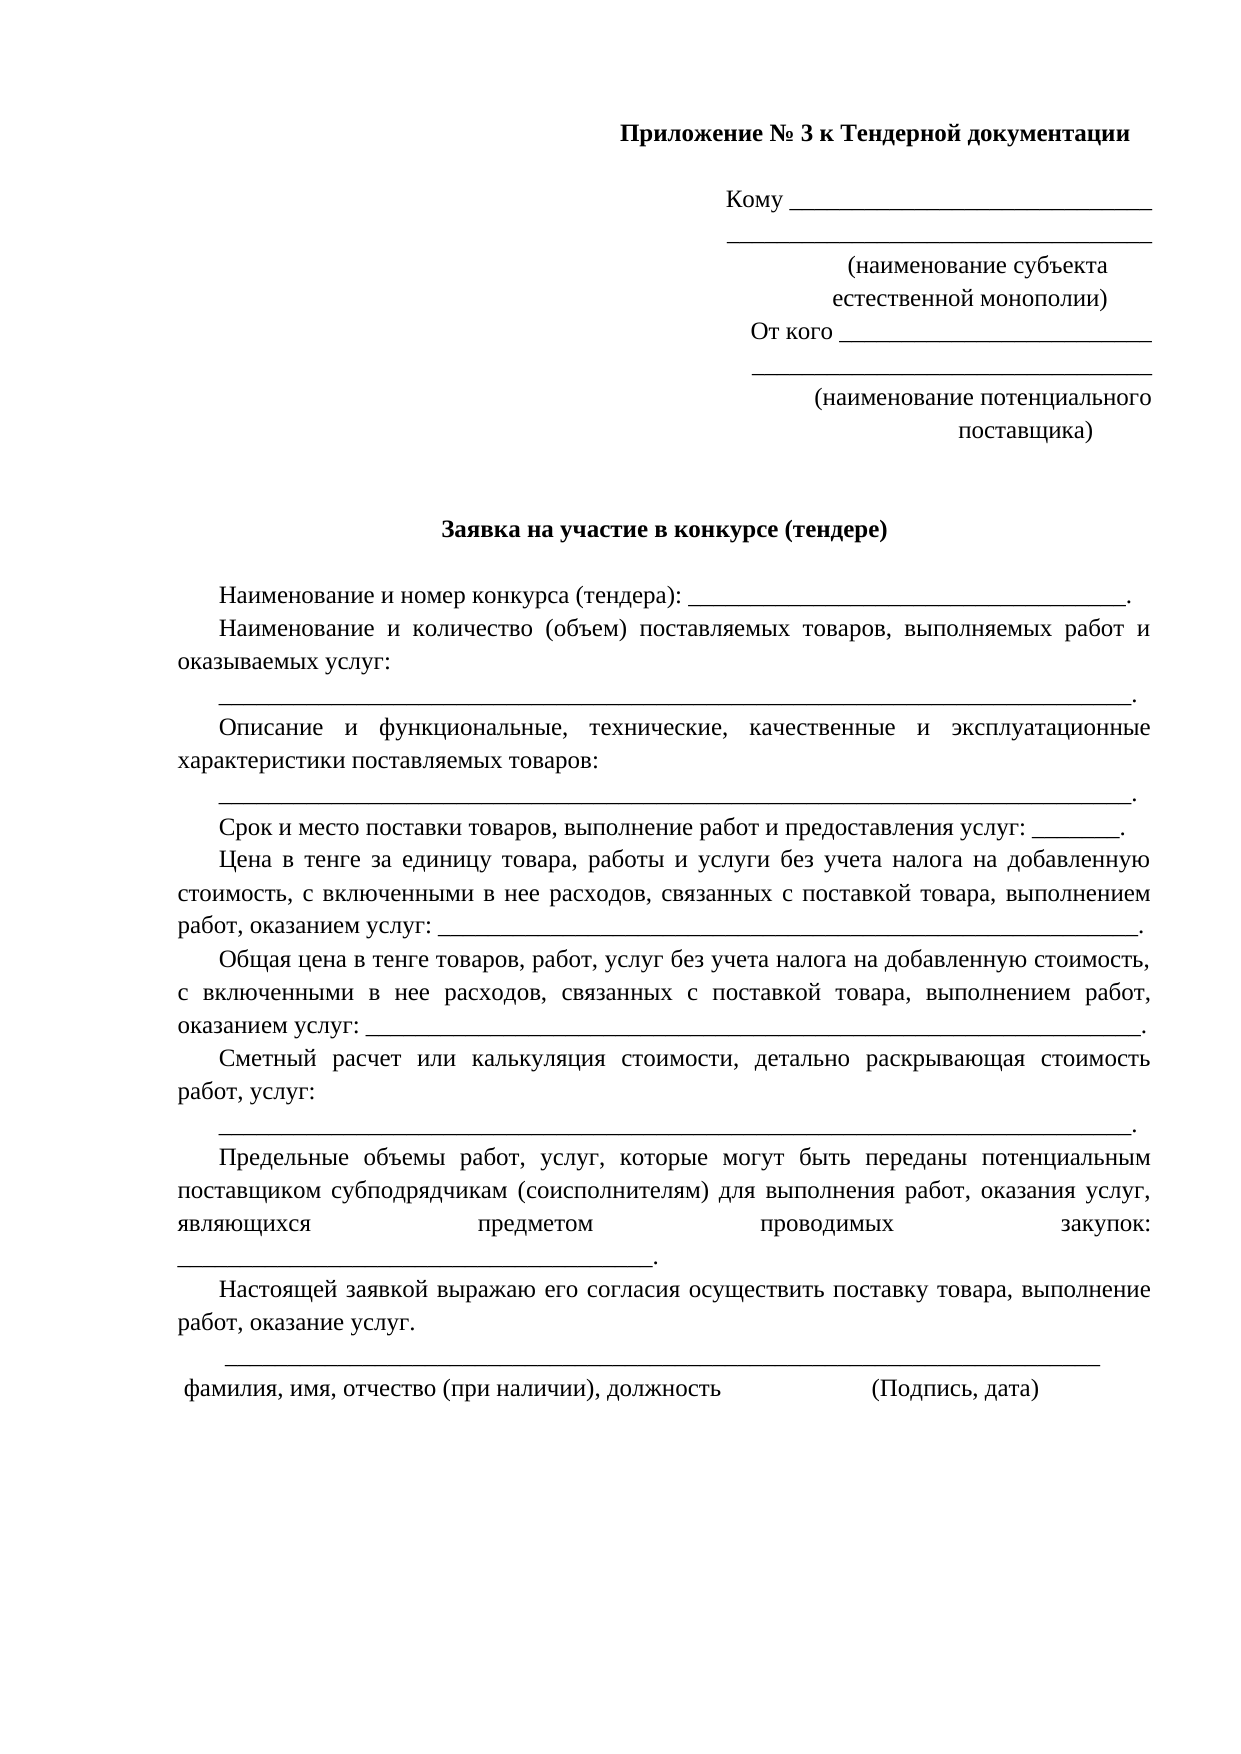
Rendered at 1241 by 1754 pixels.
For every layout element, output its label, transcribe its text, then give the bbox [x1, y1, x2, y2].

text фамилия, имя, отчество (при наличии), должность (Подпись, дата) [177, 1373, 1152, 1402]
text ______________________________________________________________________ [177, 1340, 1152, 1369]
text Сметный расчет или калькуляция стоимости, детально раскрывающая стоимость работ, услуг: [177, 1043, 1152, 1104]
text Описание и функциональные, технические, качественные и эксплуатационные характеристики поставляемых товаров: [177, 712, 1152, 774]
text поставщика) [177, 415, 1093, 444]
text естественной монополии) [177, 283, 1108, 312]
text Общая цена в тенге товаров, работ, услуг без учета налога на добавленную стоимость, с включенными в нее расходов, связанных с поставкой товара, выполнением работ, оказанием услуг: ______________________________________________________________. [177, 944, 1152, 1038]
text Наименование и номер конкурса (тендера): ___________________________________. [177, 580, 1152, 609]
text Цена в тенге за единицу товара, работы и услуги без учета налога на добавленную стоимость, с включенными в нее расходов, связанных с поставкой товара, выполнением работ, оказанием услуг: ________________________________________________________. [177, 844, 1152, 939]
text Предельные объемы работ, услуг, которые могут быть переданы потенциальным поставщиком субподрядчикам (соисполнителям) для выполнения работ, оказания услуг, являющихся предметом проводимых закупок: ______________________________________. [177, 1142, 1152, 1269]
text От кого _________________________ [177, 316, 1152, 345]
text _________________________________________________________________________. [177, 679, 1152, 708]
text (наименование потенциального [177, 382, 1152, 411]
text Приложение № 3 к Тендерной документации [620, 118, 1152, 147]
text _________________________________________________________________________. [177, 778, 1152, 807]
text (наименование субъекта [177, 250, 1108, 279]
text Срок и место поставки товаров, выполнение работ и предоставления услуг: _______. [177, 812, 1152, 840]
text _________________________________________________________________________. [177, 1109, 1152, 1137]
text Наименование и количество (объем) поставляемых товаров, выполняемых работ и оказываемых услуг: [177, 613, 1152, 675]
text Настоящей заявкой выражаю его согласия осуществить поставку товара, выполнение работ, оказание услуг. [177, 1274, 1152, 1336]
text Кому _____________________________ [177, 184, 1152, 213]
text ________________________________ [177, 349, 1152, 378]
text Заявка на участие в конкурсе (тендере) [177, 514, 1152, 543]
text __________________________________ [177, 217, 1152, 246]
